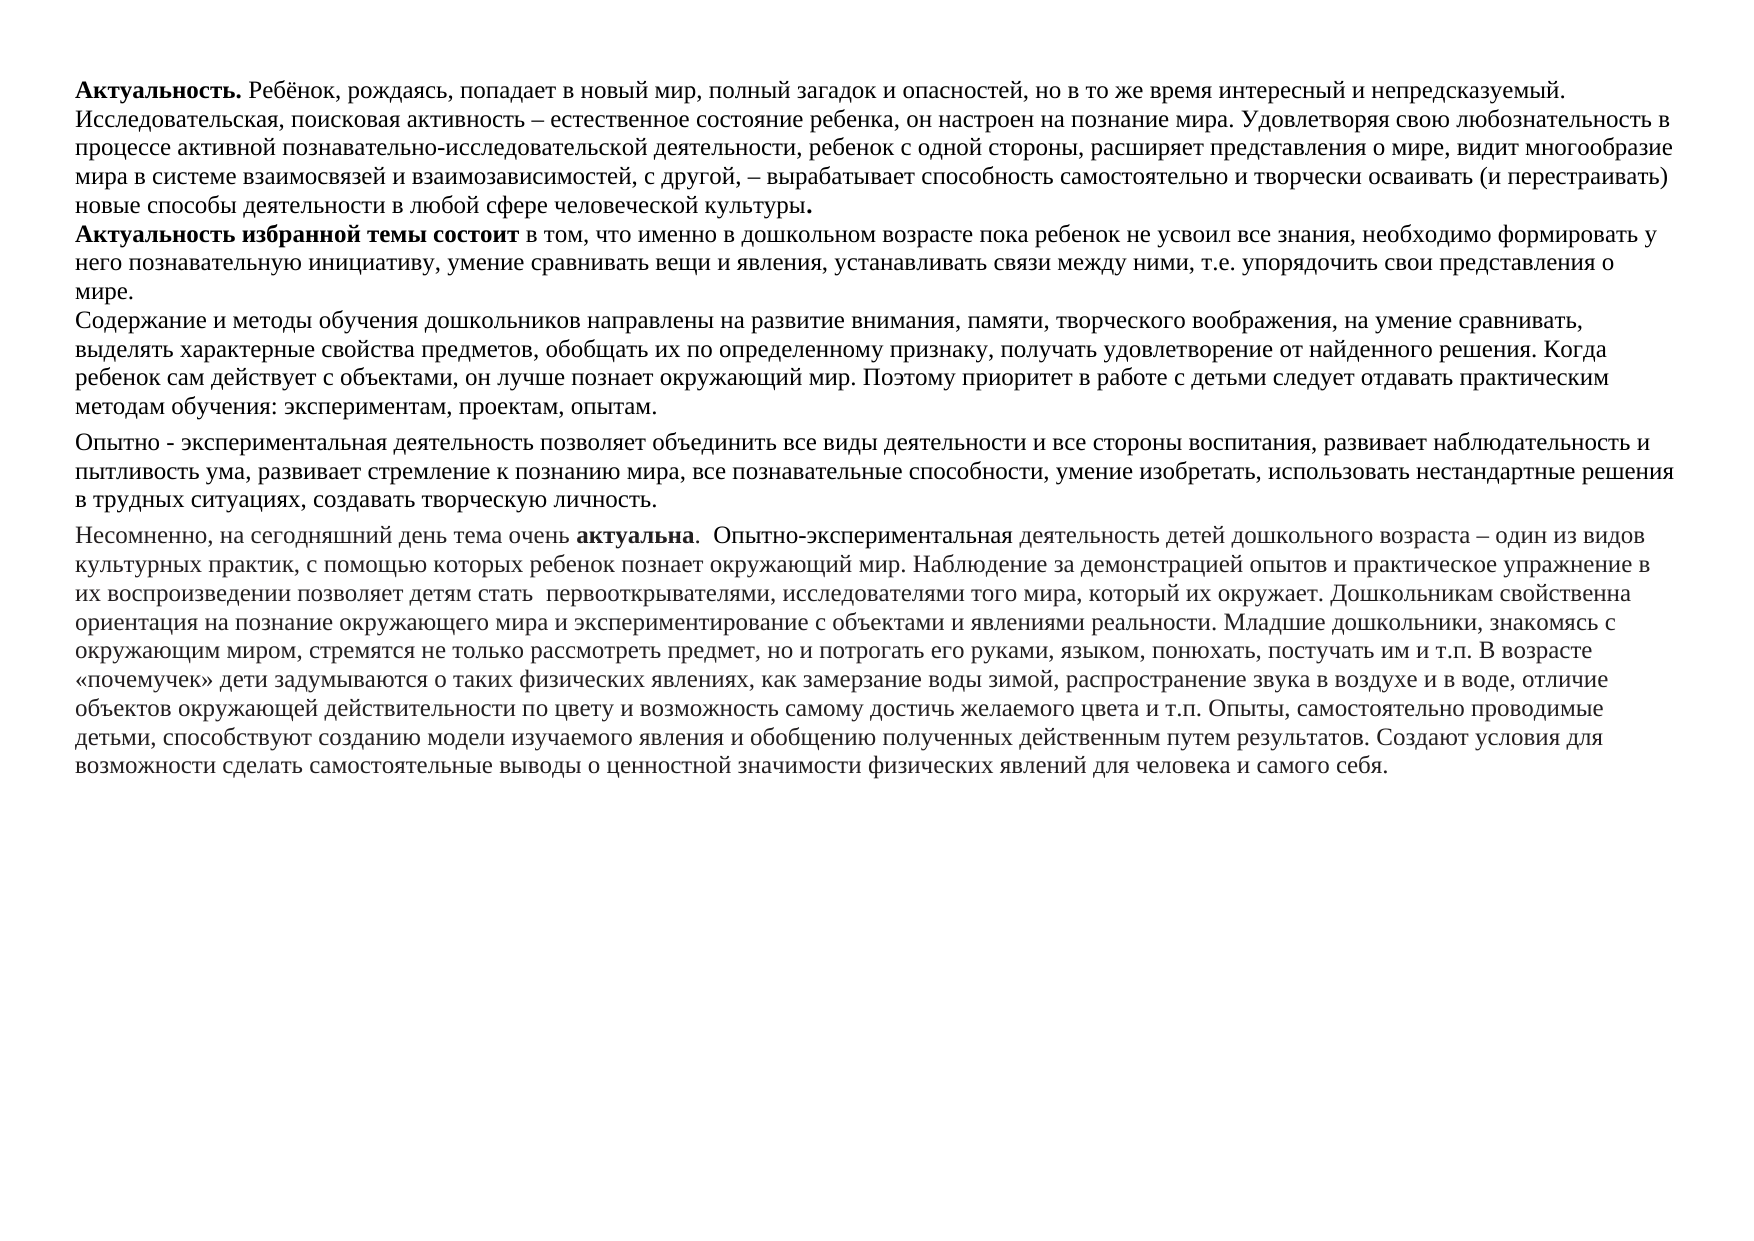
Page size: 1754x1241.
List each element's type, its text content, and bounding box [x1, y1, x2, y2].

text Содержание и методы обучения дошкольников направлены на развитие внимания, памяти, творческого воображения, на умение сравнивать, выделять характерные свойства предметов, обобщать их по определенному признаку, получать удовлетворение от найденного решения. Когда ребенок сам действует с объектами, он лучше познает окружающий мир. Поэтому приоритет в работе с детьми следует отдавать практическим методам обучения: экспериментам, проектам, опытам. [75, 305, 1679, 420]
text Опытно - экспериментальная деятельность позволяет объединить все виды деятельности и все стороны воспитания, развивает наблюдательность и пытливость ума, развивает стремление к познанию мира, все познавательные способности, умение изобретать, использовать нестандартные решения в трудных ситуациях, создавать творческую личность. [75, 427, 1679, 513]
text Несомненно, на сегодняшний день тема очень актуальна. Опытно-экспериментальная деятельность детей дошкольного возраста – один из видов культурных практик, с помощью которых ребенок познает окружающий мир. Наблюдение за демонстрацией опытов и практическое упражнение в их воспроизведении позволяет детям стать первооткрывателями, исследователями того мира, который их окружает. Дошкольникам свойственна ориентация на познание окружающего мира и экспериментирование с объектами и явлениями реальности. Младшие дошкольники, знакомясь с окружающим миром, стремятся не только рассмотреть предмет, но и потрогать его руками, языком, понюхать, постучать им и т.п. В возрасте «почемучек» дети задумываются о таких физических явлениях, как замерзание воды зимой, распространение звука в воздухе и в воде, отличие объектов окружающей действительности по цвету и возможность самому достичь желаемого цвета и т.п. Опыты, самостоятельно проводимые детьми, способствуют созданию модели изучаемого явления и обобщению полученных действенным путем результатов. Создают условия для возможности сделать самостоятельные выводы о ценностной значимости физических явлений для человека и самого себя. [75, 520, 1679, 779]
text Актуальность. Ребёнок, рождаясь, попадает в новый мир, полный загадок и опасностей, но в то же время интересный и непредсказуемый. Исследовательская, поисковая активность – естественное состояние ребенка, он настроен на познание мира. Удовлетворяя свою любознательность в процессе активной познавательно-исследовательской деятельности, ребенок с одной стороны, расширяет представления о мире, видит многообразие мира в системе взаимосвязей и взаимозависимостей, с другой, – вырабатывает способность самостоятельно и творчески осваивать (и перестраивать) новые способы деятельности в любой сфере человеческой культуры. [75, 75, 1679, 219]
text Актуальность избранной темы состоит в том, что именно в дошкольном возрасте пока ребенок не усвоил все знания, необходимо формировать у него познавательную инициативу, умение сравнивать вещи и явления, устанавливать связи между ними, т.е. упорядочить свои представления о мире. [75, 219, 1679, 305]
